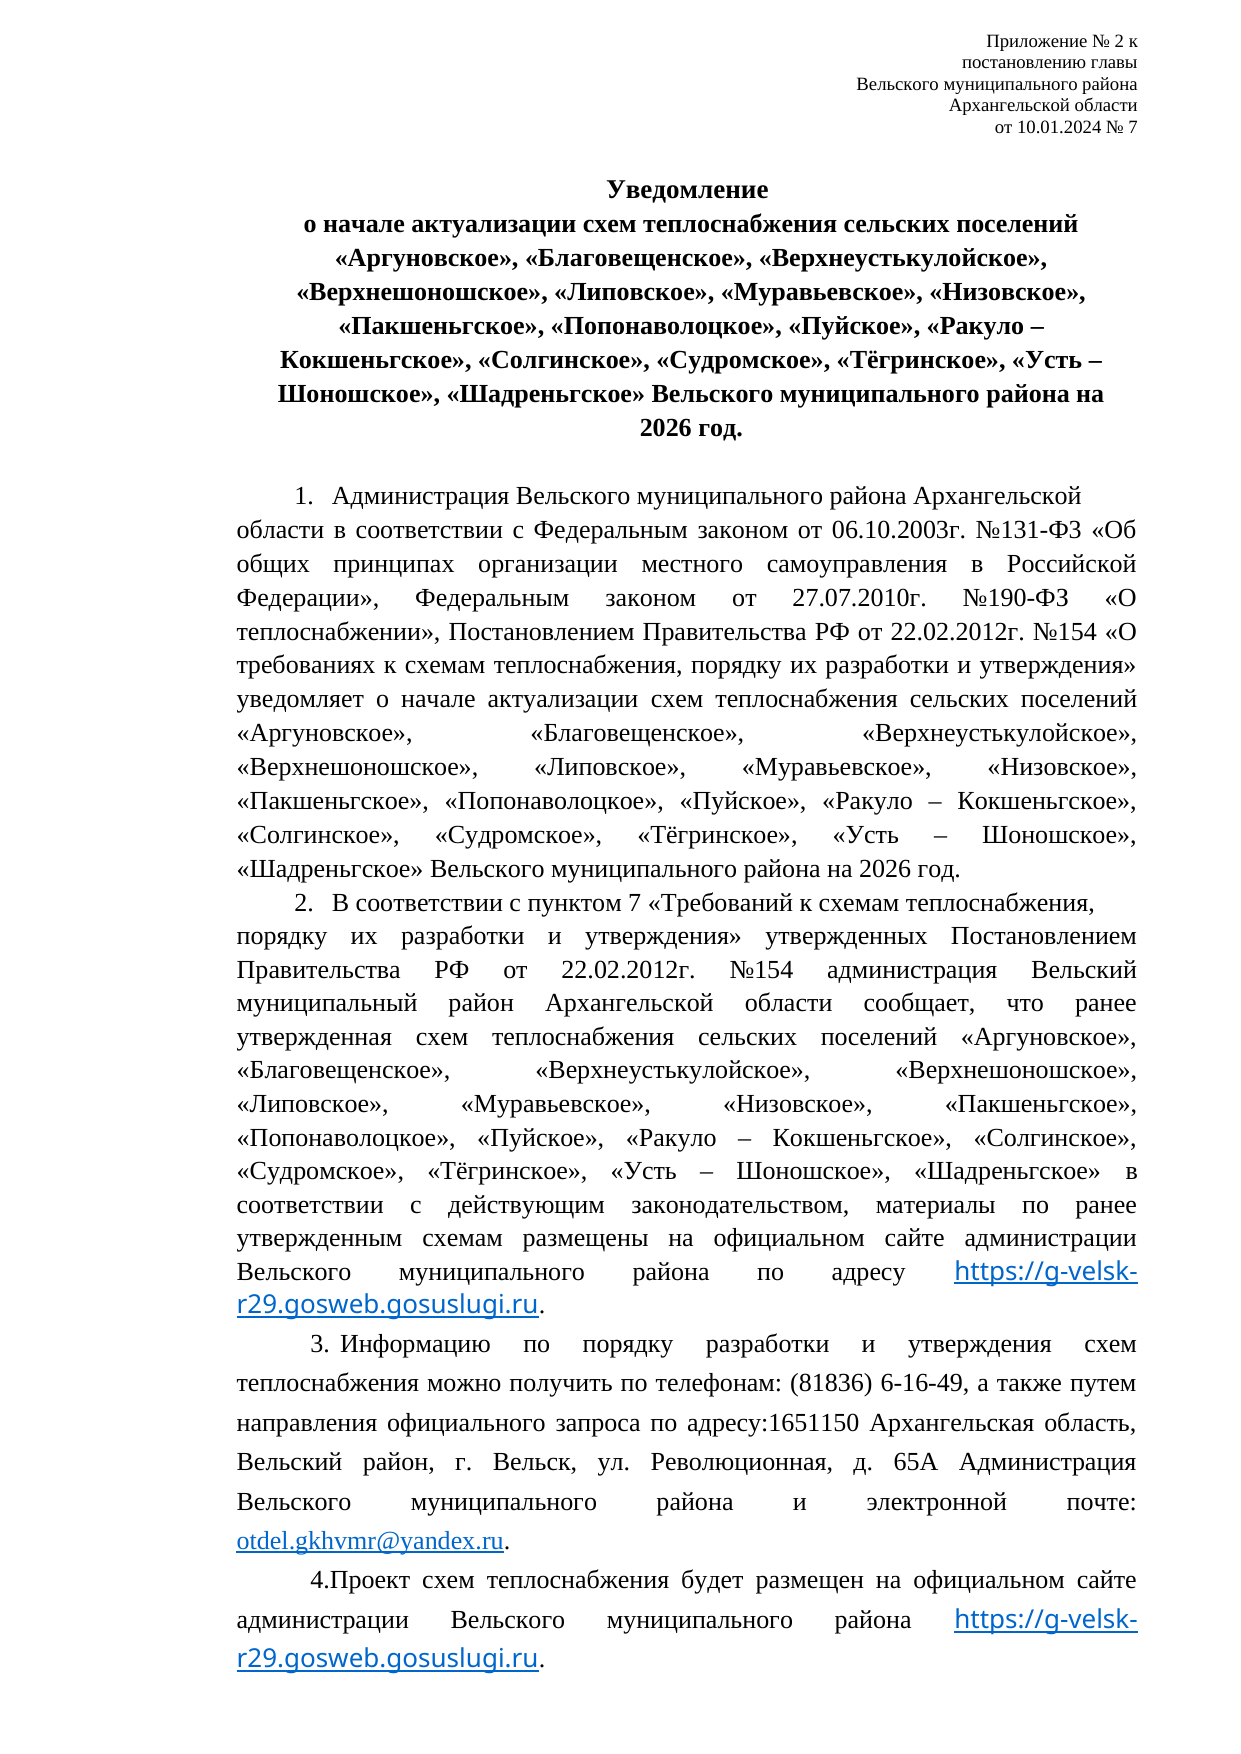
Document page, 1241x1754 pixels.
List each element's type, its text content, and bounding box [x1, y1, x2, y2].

text области в соответствии с Федеральным законом от 06.10.2003г. №131-Ф3 «Об общих принципах организации местного самоуправления в Российской Федерации», Федеральным законом от 27.07.2010г. №190-ФЗ «О теплоснабжении», Постановлением Правительства РФ от 22.02.2012г. №154 «О требованиях к схемам теплоснабжения, порядку их разработки и утверждения» уведомляет о начале актуализации схем теплоснабжения сельских поселений «Аргуновское», «Благовещенское», «Верхнеустькулойское», «Верхнешоношское», «Липовское», «Муравьевское», «Низовское», «Пакшеньгское», «Попонаволоцкое», «Пуйское», «Ракуло – Кокшеньгское», «Солгинское», «Судромское», «Тёгринское», «Усть – Шоношское», «Шадреньгское» Вельского муниципального района на 2026 год. [236, 511, 1138, 884]
text порядку их разработки и утверждения» утвержденных Постановлением Правительства РФ от 22.02.2012г. №154 администрация Вельский муниципальный район Архангельской области сообщает, что ранее утвержденная схем теплоснабжения сельских поселений «Аргуновское», «Благовещенское», «Верхнеустькулойское», «Верхнешоношское», «Липовское», «Муравьевское», «Низовское», «Пакшеньгское», «Попонаволоцкое», «Пуйское», «Ракуло – Кокшеньгское», «Солгинское», «Судромское», «Тёгринское», «Усть – Шоношское», «Шадреньгское» в соответствии с действующим законодательством, материалы по ранее утвержденным схемам размещены на официальном сайте администрации Вельского муниципального района по адресу https://g-velsk-r29.gosweb.gosuslugi.ru. [236, 918, 1138, 1321]
text Вельского муниципального района [610, 73, 1138, 94]
text Приложение № 2 к [148, 29, 1138, 51]
list 4.Проект схем теплоснабжения будет размещен на официальном сайте администрации Вельского муниципального района https://g-velsk-r29.gosweb.gosuslugi.ru. [236, 1557, 1138, 1676]
list В соответствии с пунктом 7 «Требований к схемам теплоснабжения, [294, 884, 1138, 918]
list Информацию по порядку разработки и утверждения схем теплоснабжения можно получить по телефонам: (81836) 6-16-49, а также путем направления официального запроса по адресу:1651150 Архангельская область, Вельский район, г. Вельск, ул. Революционная, д. 65А Администрация Вельского муниципального района и электронной почте: otdel.gkhvmr@yandex.ru. [236, 1321, 1138, 1557]
list Администрация Вельского муниципального района Архангельской [294, 477, 1138, 511]
text о начале актуализации схем теплоснабжения сельских поселений «Аргуновское», «Благовещенское», «Верхнеустькулойское», «Верхнешоношское», «Липовское», «Муравьевское», «Низовское», «Пакшеньгское», «Попонаволоцкое», «Пуйское», «Ракуло – Кокшеньгское», «Солгинское», «Судромское», «Тёгринское», «Усть – Шоношское», «Шадреньгское» Вельского муниципального района на 2026 год. [251, 205, 1131, 443]
text от 10.01.2024 № 7 [610, 116, 1138, 137]
text Архангельской области [610, 94, 1138, 116]
text постановлению главы [610, 51, 1138, 73]
text Уведомление [236, 171, 1138, 205]
